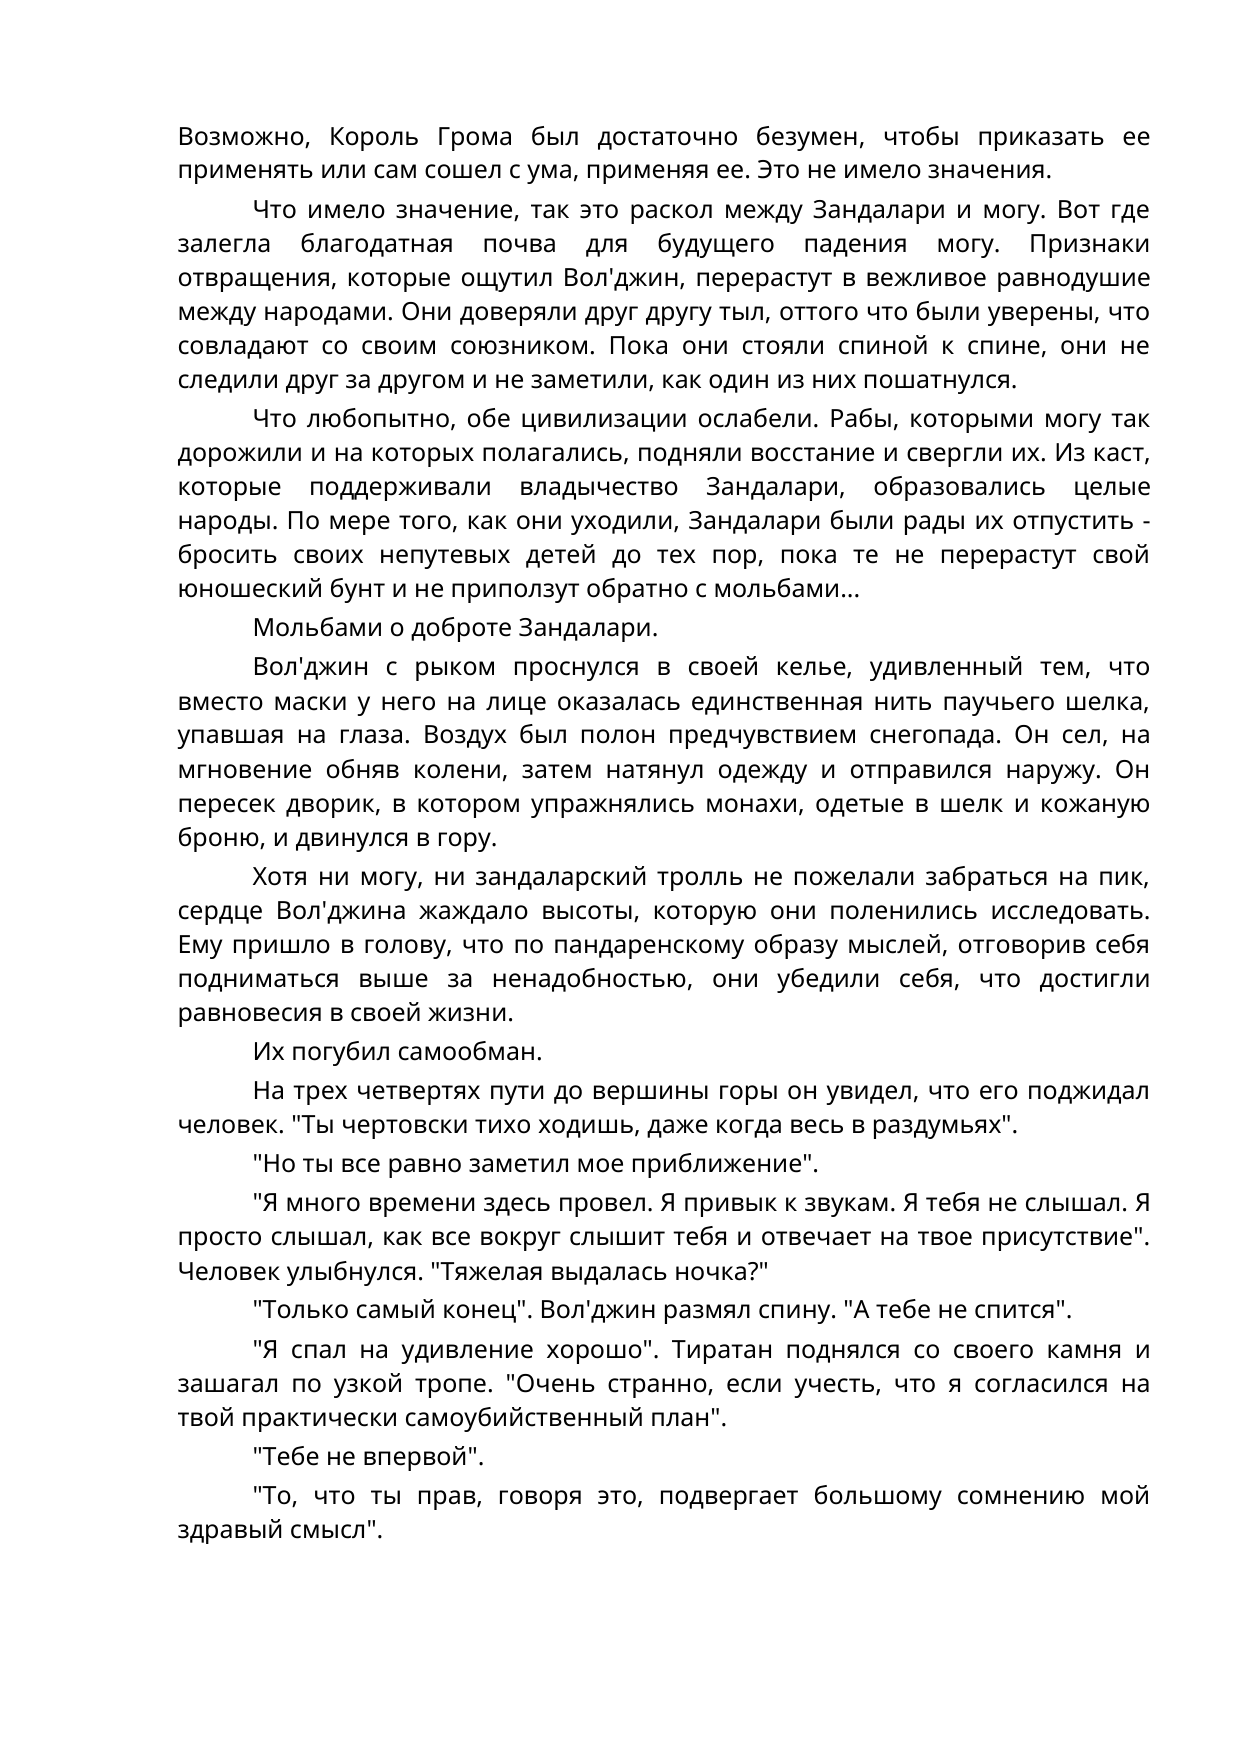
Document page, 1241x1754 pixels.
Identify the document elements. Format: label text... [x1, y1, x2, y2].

text "Тебе не впервой". [177, 1438, 1152, 1472]
text На трех четвертях пути до вершины горы он увидел, что его поджидал человек. "Ты чертовски тихо ходишь, даже когда весь в раздумьях". [177, 1073, 1152, 1141]
text "Но ты все равно заметил мое приближение". [177, 1146, 1152, 1180]
text "Только самый конец". Вол'джин размял спину. "А тебе не спится". [177, 1292, 1152, 1326]
text "Я спал на удивление хорошо". Тиратан поднялся со своего камня и зашагал по узкой тропе. "Очень странно, если учесть, что я согласился на твой практически самоубийственный план". [177, 1331, 1152, 1433]
text Что имело значение, так это раскол между Зандалари и могу. Вот где залегла благодатная почва для будущего падения могу. Признаки отвращения, которые ощутил Вол'джин, перерастут в вежливое равнодушие между народами. Они доверяли друг другу тыл, оттого что были уверены, что совладают со своим союзником. Пока они стояли спиной к спине, они не следили друг за другом и не заметили, как один из них пошатнулся. [177, 191, 1152, 396]
text "Я много времени здесь провел. Я привык к звукам. Я тебя не слышал. Я просто слышал, как все вокруг слышит тебя и отвечает на твое присутствие". Человек улыбнулся. "Тяжелая выдалась ночка?" [177, 1185, 1152, 1287]
text Хотя ни могу, ни зандаларский тролль не пожелали забраться на пик, сердце Вол'джина жаждало высоты, которую они поленились исследовать. Ему пришло в голову, что по пандаренскому образу мыслей, отговорив себя подниматься выше за ненадобностью, они убедили себя, что достигли равновесия в своей жизни. [177, 858, 1152, 1029]
text Вол'джин с рыком проснулся в своей келье, удивленный тем, что вместо маски у него на лице оказалась единственная нить паучьего шелка, упавшая на глаза. Воздух был полон предчувствием снегопада. Он сел, на мгновение обняв колени, затем натянул одежду и отправился наружу. Он пересек дворик, в котором упражнялись монахи, одетые в шелк и кожаную броню, и двинулся в гору. [177, 649, 1152, 853]
text Их погубил самообман. [177, 1034, 1152, 1068]
text Что любопытно, обе цивилизации ослабели. Рабы, которыми могу так дорожили и на которых полагались, подняли восстание и свергли их. Из каст, которые поддерживали владычество Зандалари, образовались целые народы. По мере того, как они уходили, Зандалари были рады их отпустить - бросить своих непутевых детей до тех пор, пока те не перерастут свой юношеский бунт и не приползут обратно с мольбами... [177, 401, 1152, 605]
text Мольбами о доброте Зандалари. [177, 610, 1152, 644]
text "То, что ты прав, говоря это, подвергает большому сомнению мой здравый смысл". [177, 1477, 1152, 1546]
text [177, 118, 1152, 186]
